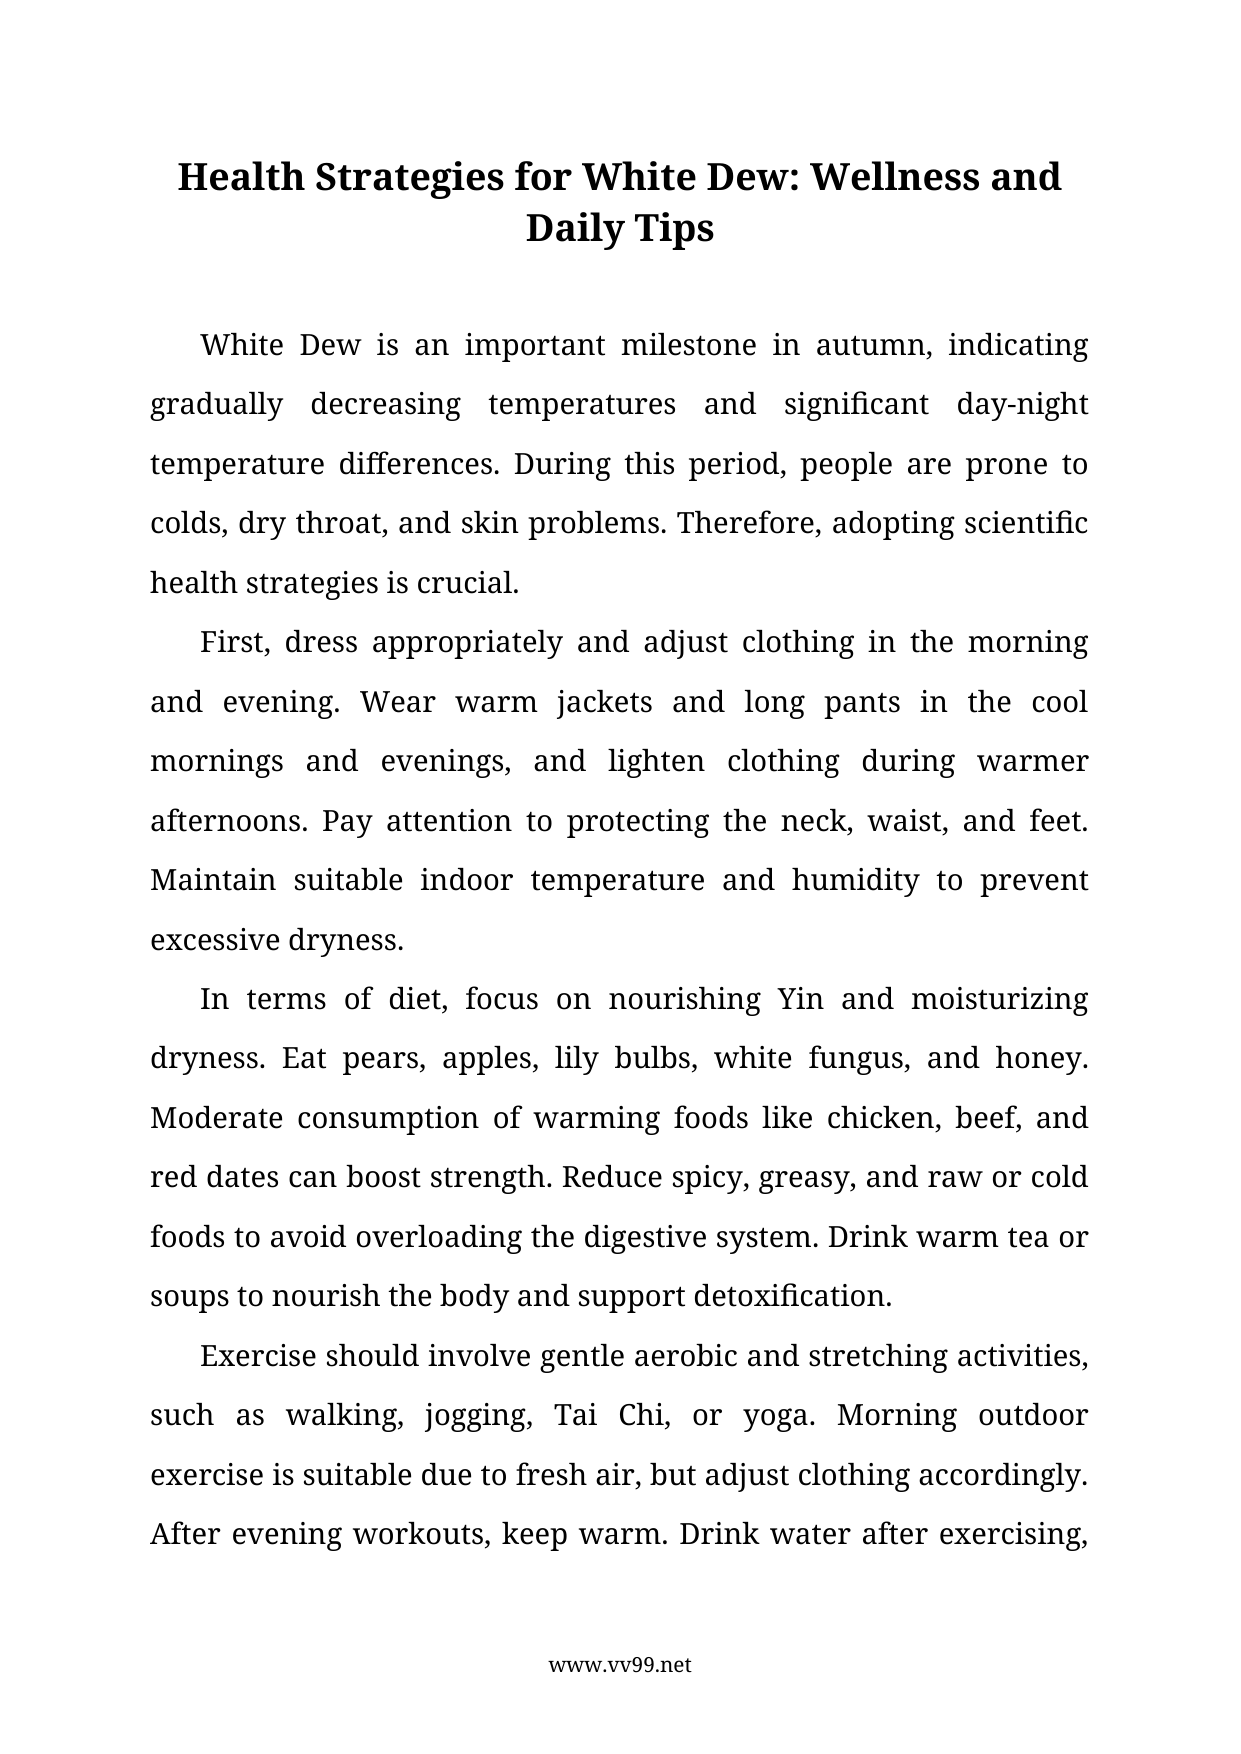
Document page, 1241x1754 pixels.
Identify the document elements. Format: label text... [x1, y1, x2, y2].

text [150, 1335, 1090, 1553]
text In terms of diet, focus on nourishing Yin and moisturizing dryness. Eat pears, apples, lily bulbs, white fungus, and honey. Moderate consumption of warming foods like chicken, beef, and red dates can boost strength. Reduce spicy, greasy, and raw or cold foods to avoid overloading the digestive system. Drink warm tea or soups to nourish the body and support detoxification. [150, 978, 1090, 1315]
text White Dew is an important milestone in autumn, indicating gradually decreasing temperatures and significant day-night temperature differences. During this period, people are prone to colds, dry throat, and skin problems. Therefore, adopting scientific health strategies is crucial. [150, 324, 1090, 602]
text First, dress appropriately and adjust clothing in the morning and evening. Wear warm jackets and long pants in the cool mornings and evenings, and lighten clothing during warmer afternoons. Pay attention to protecting the neck, waist, and feet. Maintain suitable indoor temperature and humidity to prevent excessive dryness. [150, 621, 1090, 958]
subtitle Health Strategies for White Dew: Wellness and Daily Tips [150, 150, 1090, 252]
